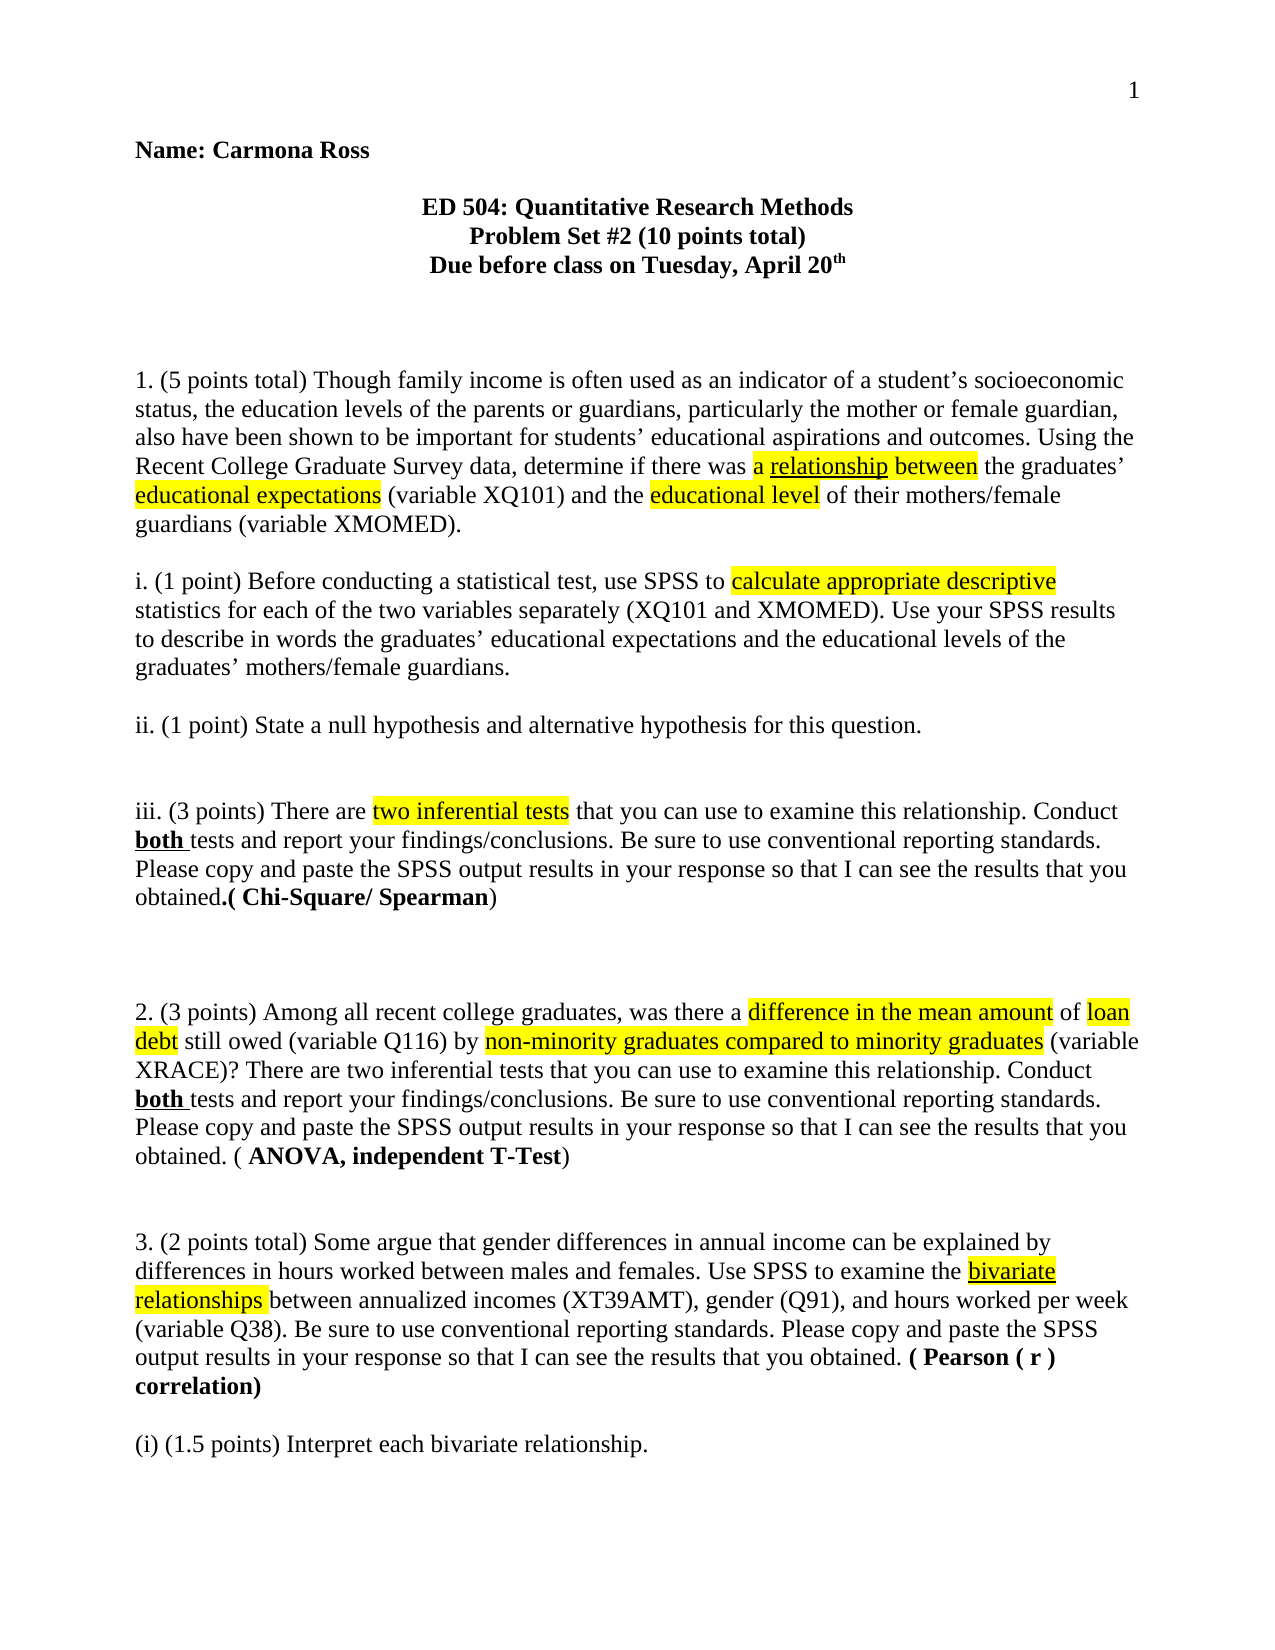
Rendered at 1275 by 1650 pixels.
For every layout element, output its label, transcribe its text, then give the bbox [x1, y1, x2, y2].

text 1. (5 points total) Though family income is often used as an indicator of a student’s socioeconomic status, the education levels of the parents or guardians, particularly the mother or female guardian, also have been shown to be important for students’ educational aspirations and outcomes. Using the Recent College Graduate Survey data, determine if there was a relationship between the graduates’ educational expectations (variable XQ101) and the educational level of their mothers/female guardians (variable XMOMED). [135, 365, 1140, 537]
text ii. (1 point) State a null hypothesis and alternative hypothesis for this question. [135, 710, 1140, 739]
text 2. (3 points) Among all recent college graduates, was there a difference in the mean amount of loan debt still owed (variable Q116) by non-minority graduates compared to minority graduates (variable XRACE)? There are two inferential tests that you can use to examine this relationship. Conduct both tests and report your findings/conclusions. Be sure to use conventional reporting standards. Please copy and paste the SPSS output results in your response so that I can see the results that you obtained. ( ANOVA, independent T-Test) [135, 997, 1140, 1170]
text Due before class on Tuesday, April 20th [135, 250, 1140, 279]
text (i) (1.5 points) Interpret each bivariate relationship. [135, 1429, 1140, 1457]
text Problem Set #2 (10 points total) [135, 221, 1140, 250]
text 3. (2 points total) Some argue that gender differences in annual income can be explained by differences in hours worked between males and females. Use SPSS to examine the bivariate relationships between annualized incomes (XT39AMT), gender (Q91), and hours worked per week (variable Q38). Be sure to use conventional reporting standards. Please copy and paste the SPSS output results in your response so that I can see the results that you obtained. ( Pearson ( r ) correlation) [135, 1227, 1140, 1400]
text ED 504: Quantitative Research Methods [135, 192, 1140, 221]
text iii. (3 points) There are two inferential tests that you can use to examine this relationship. Conduct both tests and report your findings/conclusions. Be sure to use conventional reporting standards. Please copy and paste the SPSS output results in your response so that I can see the results that you obtained.( Chi-Square/ Spearman) [135, 796, 1140, 911]
text i. (1 point) Before conducting a statistical test, use SPSS to calculate appropriate descriptive statistics for each of the two variables separately (XQ101 and XMOMED). Use your SPSS results to describe in words the graduates’ educational expectations and the educational levels of the graduates’ mothers/female guardians. [135, 566, 1140, 681]
text Name: Carmona Ross [135, 135, 1140, 164]
